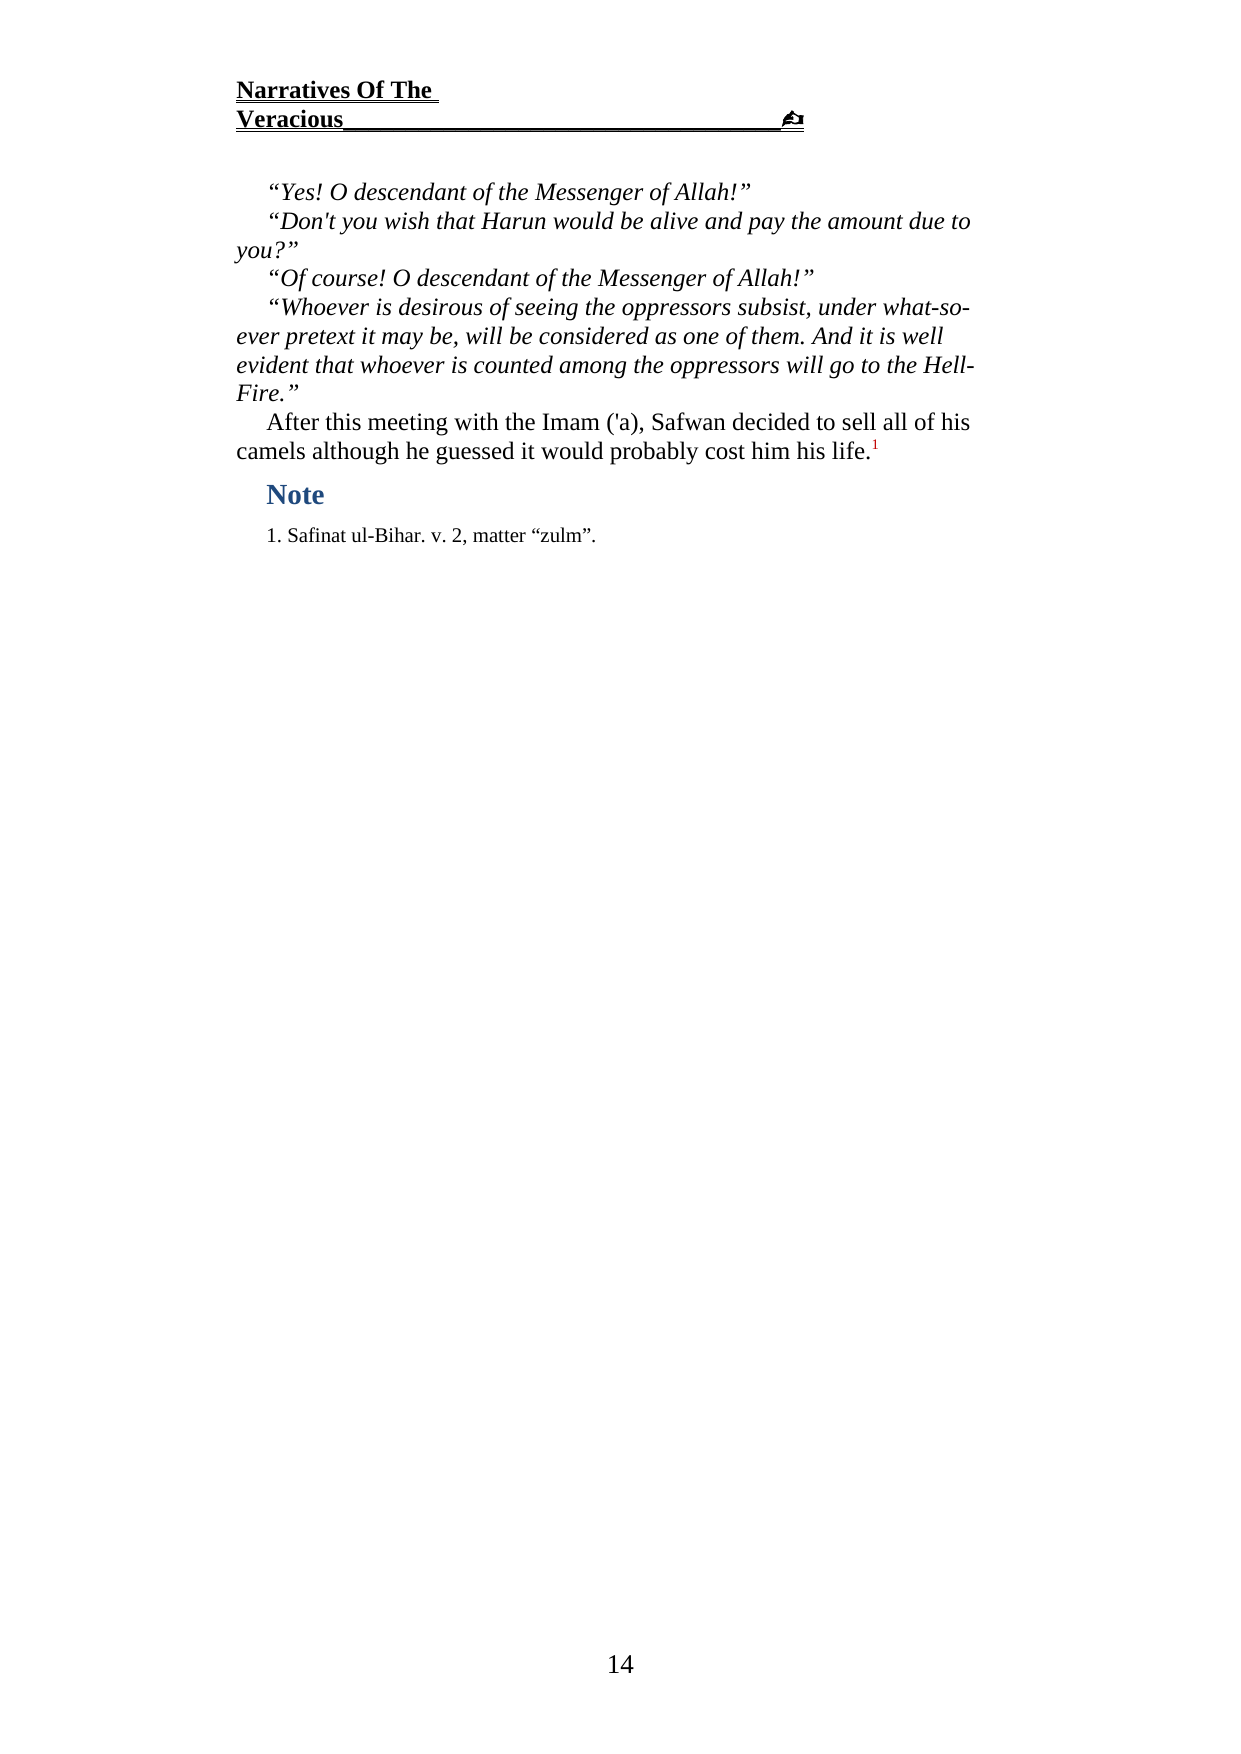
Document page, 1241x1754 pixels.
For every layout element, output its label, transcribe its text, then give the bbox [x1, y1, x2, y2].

subtitle Note [236, 477, 1004, 511]
text “Whoever is desirous of seeing the oppressors subsist, under what-so-ever pretext it may be, will be considered as one of them. And it is well evident that whoever is counted among the oppressors will go to the Hell-Fire.” [236, 292, 1004, 407]
text “Of course! O descendant of the Messenger of Allah!” [236, 263, 1004, 292]
text 1. Safinat ul-Bihar. v. 2, matter “zulm”. [236, 523, 1004, 547]
text “Yes! O descendant of the Messenger of Allah!” [236, 177, 1004, 206]
text After this meeting with the Imam ('a), Safwan decided to sell all of his camels although he guessed it would probably cost him his life.1 [236, 407, 1004, 465]
text “Don't you wish that Harun would be alive and pay the amount due to you?” [236, 206, 1004, 263]
